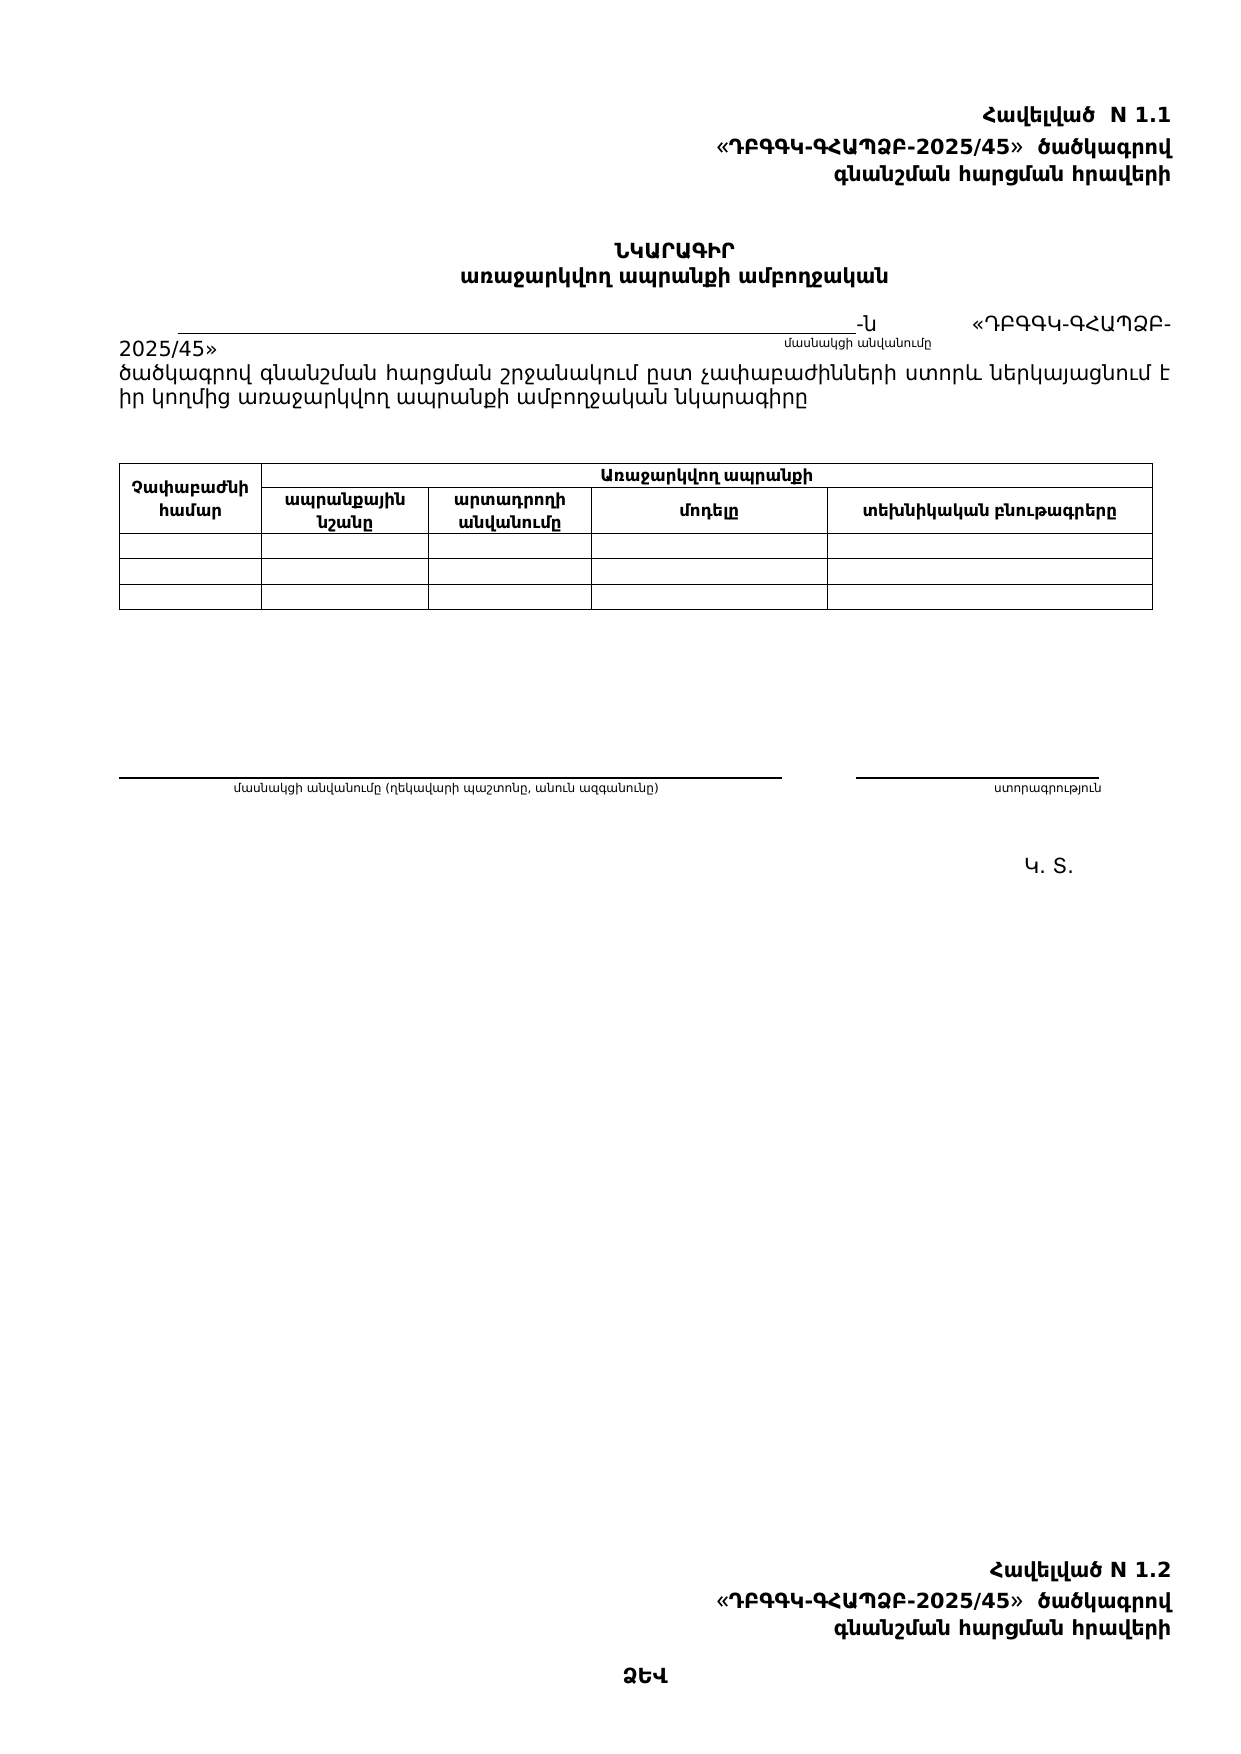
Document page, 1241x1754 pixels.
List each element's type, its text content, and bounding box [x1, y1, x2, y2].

table_cell [828, 534, 1152, 558]
text ծածկագրով գնանշման հարցման շրջանակում ըստ չափաբաժինների ստորև ներկայացնում է իր կողմից առաջարկվող ապրանքի ամբողջական նկարագիրը [118, 361, 1171, 409]
table_cell [592, 559, 827, 584]
table_header Չափաբաժնի համար [120, 464, 261, 533]
text մասնակցի անվանումը (ղեկավարի պաշտոնը, անուն ազգանունը) ստորագրություն [118, 781, 1171, 805]
table_cell [828, 559, 1152, 584]
table_cell [120, 585, 261, 609]
table_cell [828, 585, 1152, 609]
table_cell մոդելը [592, 488, 827, 533]
text ՁԵՎ [118, 1664, 1171, 1689]
text «ԴԲԳԳԿ-ԳՀԱՊՁԲ-2025/45» ծածկագրով [118, 128, 1171, 162]
table_cell [429, 534, 591, 558]
table_cell ապրանքային նշանը [262, 488, 428, 533]
table_cell [120, 534, 261, 558]
table_cell [262, 559, 428, 584]
text -ն «ԴԲԳԳԿ-ԳՀԱՊՁԲ-2025/45» մասնակցի անվանումը [118, 312, 1171, 361]
table_cell [429, 559, 591, 584]
table_cell [592, 585, 827, 609]
subtitle առաջարկվող ապրանքի ամբողջական [118, 264, 1171, 288]
text գնանշման հարցման հրավերի [118, 1616, 1171, 1640]
text «ԴԲԳԳԿ-ԳՀԱՊՁԲ-2025/45» ծածկագրով [118, 1582, 1171, 1616]
text Հավելված N 1.1 [118, 103, 1171, 128]
table_header Առաջարկվող ապրանքի [262, 464, 1152, 487]
subtitle ՆԿԱՐԱԳԻՐ [118, 239, 1171, 264]
table_cell [592, 534, 827, 558]
table_cell [262, 534, 428, 558]
table_cell [429, 585, 591, 609]
table_cell տեխնիկական բնութագրերը [828, 488, 1152, 533]
text Կ. Տ. [118, 854, 1171, 878]
table_cell [120, 559, 261, 584]
text գնանշման հարցման հրավերի [118, 162, 1171, 186]
table_cell [262, 585, 428, 609]
text Հավելված N 1.2 [118, 1558, 1171, 1582]
table_cell արտադրողի անվանումը [429, 488, 591, 533]
